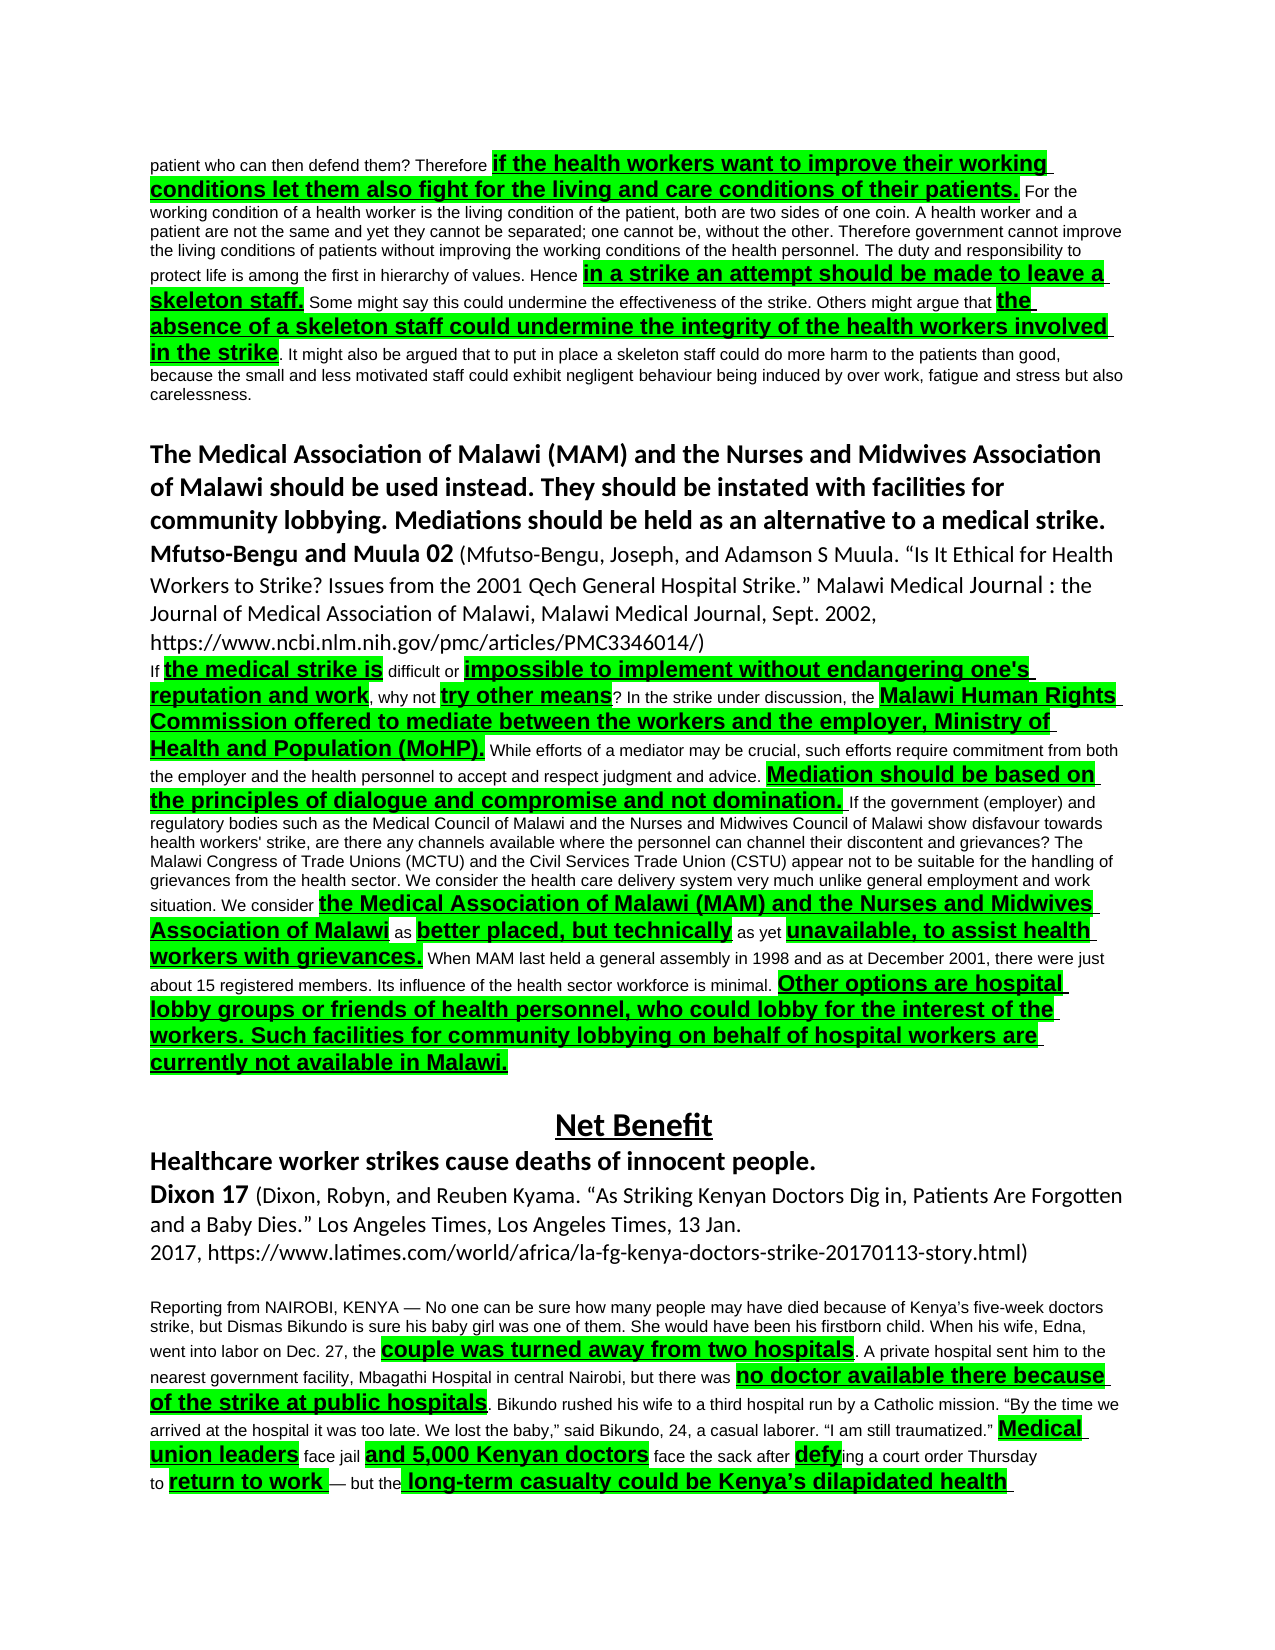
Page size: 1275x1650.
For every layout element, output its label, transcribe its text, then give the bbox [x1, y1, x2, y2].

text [150, 1298, 1125, 1494]
text The Medical Association of Malawi (MAM) and the Nurses and Midwives Association of Malawi should be used instead. They should be instated with facilities for community lobbying. Mediations should be held as an alternative to a medical strike. [150, 437, 1125, 536]
text Mfutso-Bengu and Muula 02 (Mfutso-Bengu, Joseph, and Adamson S Muula. “Is It Ethical for Health Workers to Strike? Issues from the 2001 Qech General Hospital Strike.” Malawi Medical Journal : the Journal of Medical Association of Malawi, Malawi Medical Journal, Sept. 2002, https://www.ncbi.nlm.nih.gov/pmc/articles/PMC3346014/) [150, 536, 1125, 656]
text Healthcare worker strikes cause deaths of innocent people. [150, 1144, 1125, 1177]
text If the medical strike is difficult or impossible to implement without endangering one's reputation and work, why not try other means? In the strike under discussion, the Malawi Human Rights Commission offered to mediate between the workers and the employer, Ministry of Health and Population (MoHP). While efforts of a mediator may be crucial, such efforts require commitment from both the employer and the health personnel to accept and respect judgment and advice. Mediation should be based on the principles of dialogue and compromise and not domination. If the government (employer) and regulatory bodies such as the Medical Council of Malawi and the Nurses and Midwives Council of Malawi show disfavour towards health workers' strike, are there any channels available where the personnel can channel their discontent and grievances? The Malawi Congress of Trade Unions (MCTU) and the Civil Services Trade Union (CSTU) appear not to be suitable for the handling of grievances from the health sector. We consider the health care delivery system very much unlike general employment and work situation. We consider the Medical Association of Malawi (MAM) and the Nurses and Midwives Association of Malawi as better placed, but technically as yet unavailable, to assist health workers with grievances. When MAM last held a general assembly in 1998 and as at December 2001, there were just about 15 registered members. Its influence of the health sector workforce is minimal. Other options are hospital lobby groups or friends of health personnel, who could lobby for the interest of the workers. Such facilities for community lobbying on behalf of hospital workers are currently not available in Malawi. [150, 656, 1125, 1075]
text Net Benefit [150, 1104, 1125, 1144]
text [150, 150, 1125, 404]
text Dixon 17 (Dixon, Robyn, and Reuben Kyama. “As Striking Kenyan Doctors Dig in, Patients Are Forgotten and a Baby Dies.” Los Angeles Times, Los Angeles Times, 13 Jan. 2017, https://www.latimes.com/world/africa/la-fg-kenya-doctors-strike-20170113-story.html) [150, 1177, 1125, 1266]
